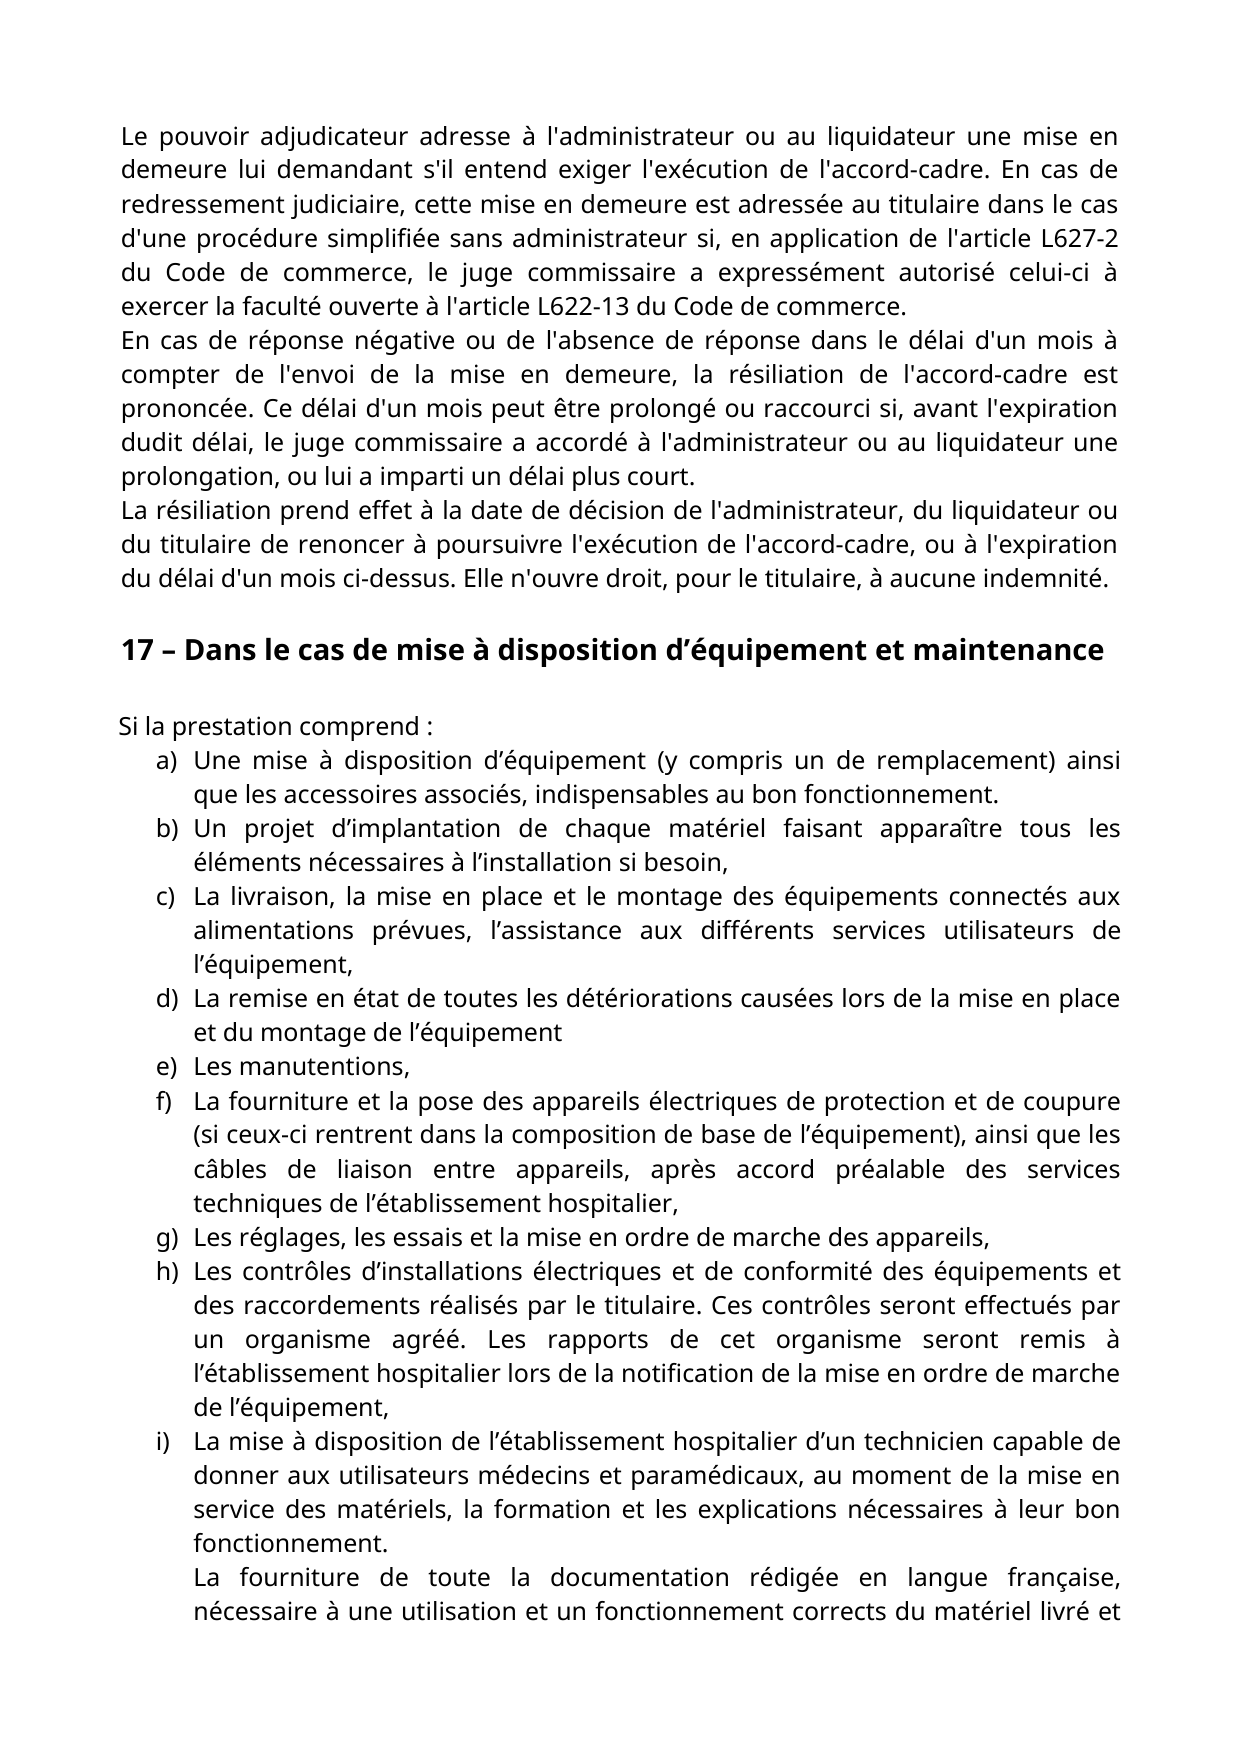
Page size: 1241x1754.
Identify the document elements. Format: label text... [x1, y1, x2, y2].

text 17 – Dans le cas de mise à disposition d’équipement et maintenance [121, 629, 1120, 669]
text Le pouvoir adjudicateur adresse à l'administrateur ou au liquidateur une mise en demeure lui demandant s'il entend exiger l'exécution de l'accord-cadre. En cas de redressement judiciaire, cette mise en demeure est adressée au titulaire dans le cas d'une procédure simplifiée sans administrateur si, en application de l'article L627-2 du Code de commerce, le juge commissaire a expressément autorisé celui-ci à exercer la faculté ouverte à l'article L622-13 du Code de commerce. [121, 118, 1120, 322]
text La résiliation prend effet à la date de décision de l'administrateur, du liquidateur ou du titulaire de renoncer à poursuivre l'exécution de l'accord-cadre, ou à l'expiration du délai d'un mois ci-dessus. Elle n'ouvre droit, pour le titulaire, à aucune indemnité. [121, 493, 1120, 595]
list Un projet d’implantation de chaque matériel faisant apparaître tous les éléments nécessaires à l’installation si besoin, [156, 811, 1122, 879]
list Les réglages, les essais et la mise en ordre de marche des appareils, [156, 1219, 1122, 1253]
list Une mise à disposition d’équipement (y compris un de remplacement) ainsi que les accessoires associés, indispensables au bon fonctionnement. [156, 742, 1122, 811]
list Les manutentions, [156, 1049, 1122, 1083]
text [193, 1560, 1122, 1628]
text En cas de réponse négative ou de l'absence de réponse dans le délai d'un mois à compter de l'envoi de la mise en demeure, la résiliation de l'accord-cadre est prononcée. Ce délai d'un mois peut être prolongé ou raccourci si, avant l'expiration dudit délai, le juge commissaire a accordé à l'administrateur ou au liquidateur une prolongation, ou lui a imparti un délai plus court. [121, 322, 1120, 493]
text Si la prestation comprend : [118, 708, 1122, 742]
list La fourniture et la pose des appareils électriques de protection et de coupure (si ceux-ci rentrent dans la composition de base de l’équipement), ainsi que les câbles de liaison entre appareils, après accord préalable des services techniques de l’établissement hospitalier, [156, 1083, 1122, 1219]
list La livraison, la mise en place et le montage des équipements connectés aux alimentations prévues, l’assistance aux différents services utilisateurs de l’équipement, [156, 879, 1122, 981]
list La mise à disposition de l’établissement hospitalier d’un technicien capable de donner aux utilisateurs médecins et paramédicaux, au moment de la mise en service des matériels, la formation et les explications nécessaires à leur bon fonctionnement. [156, 1424, 1122, 1560]
list La remise en état de toutes les détériorations causées lors de la mise en place et du montage de l’équipement [156, 981, 1122, 1049]
list Les contrôles d’installations électriques et de conformité des équipements et des raccordements réalisés par le titulaire. Ces contrôles seront effectués par un organisme agréé. Les rapports de cet organisme seront remis à l’établissement hospitalier lors de la notification de la mise en ordre de marche de l’équipement, [156, 1253, 1122, 1424]
